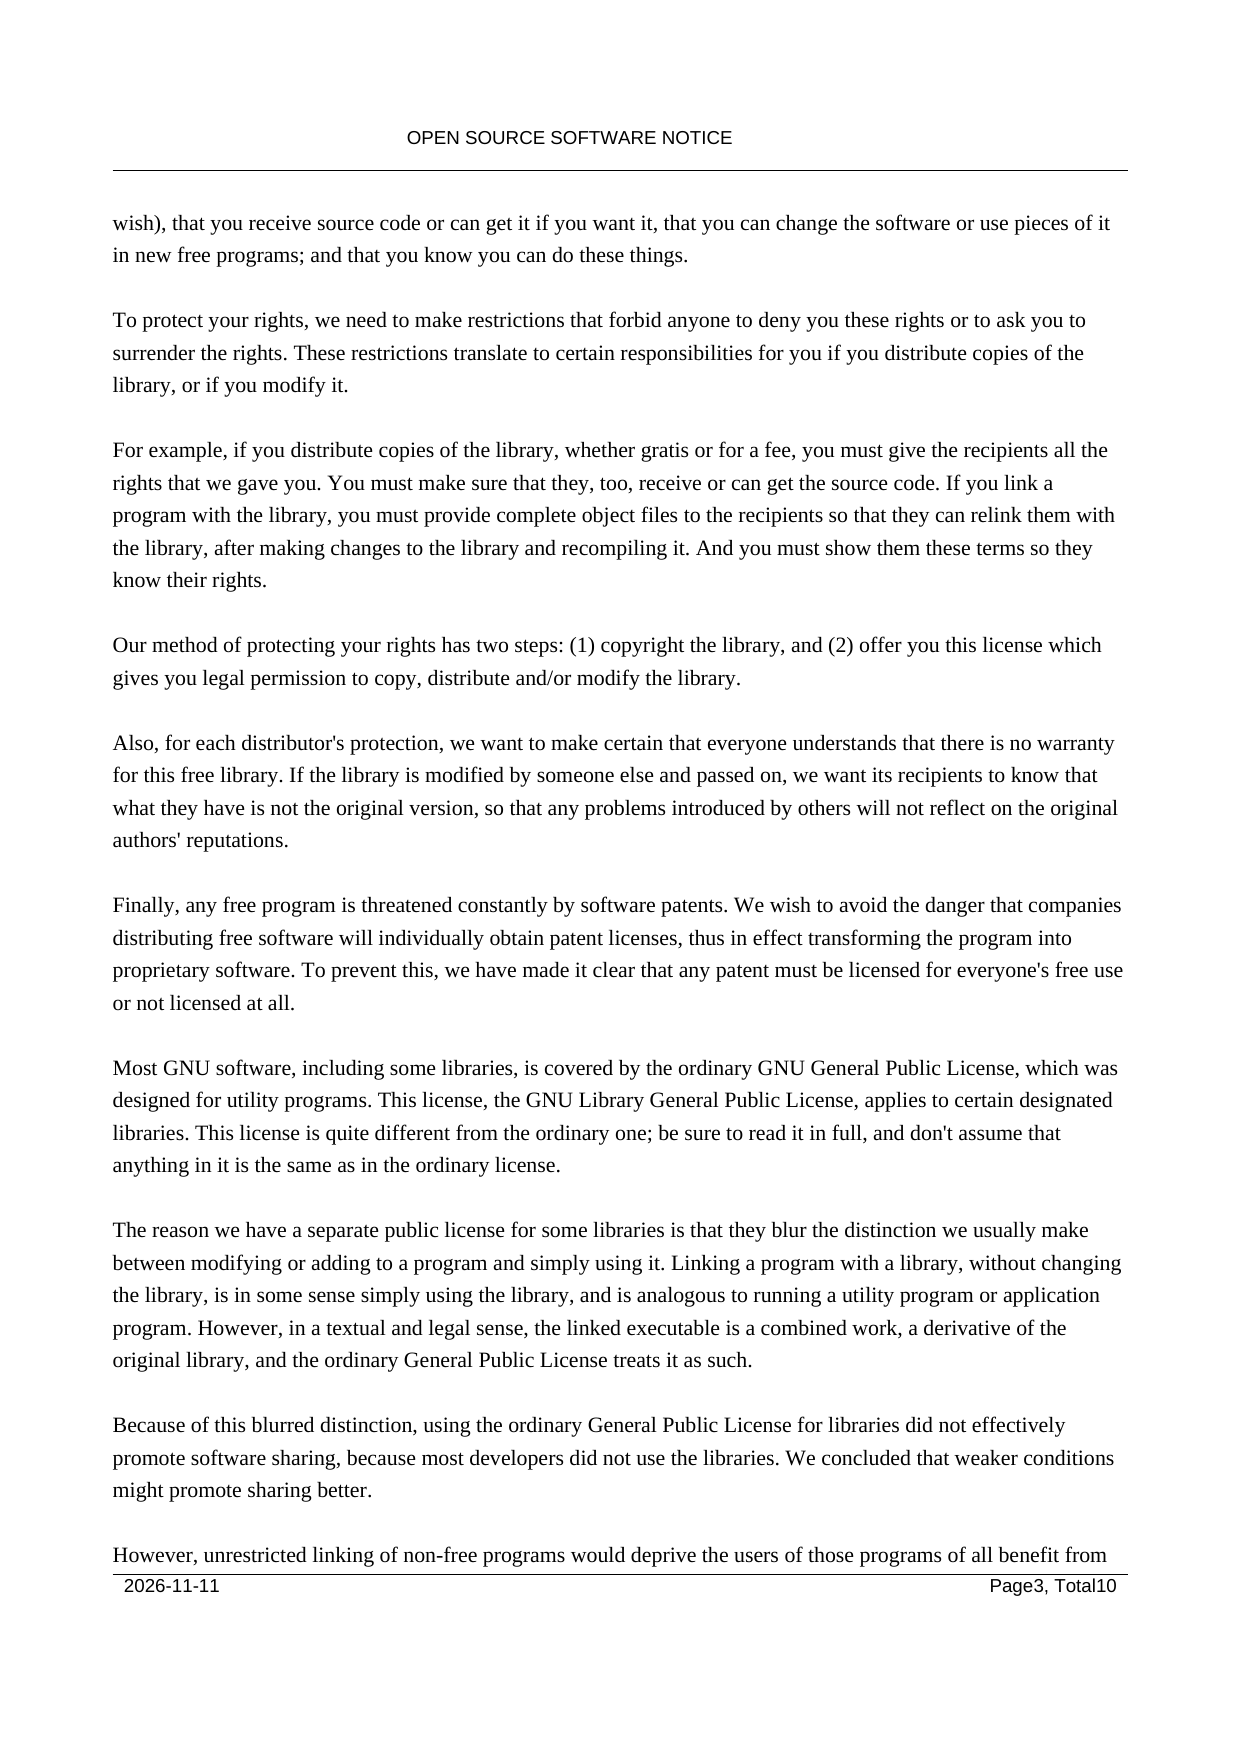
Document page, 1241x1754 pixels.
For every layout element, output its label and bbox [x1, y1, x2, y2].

text [112, 206, 1128, 1571]
